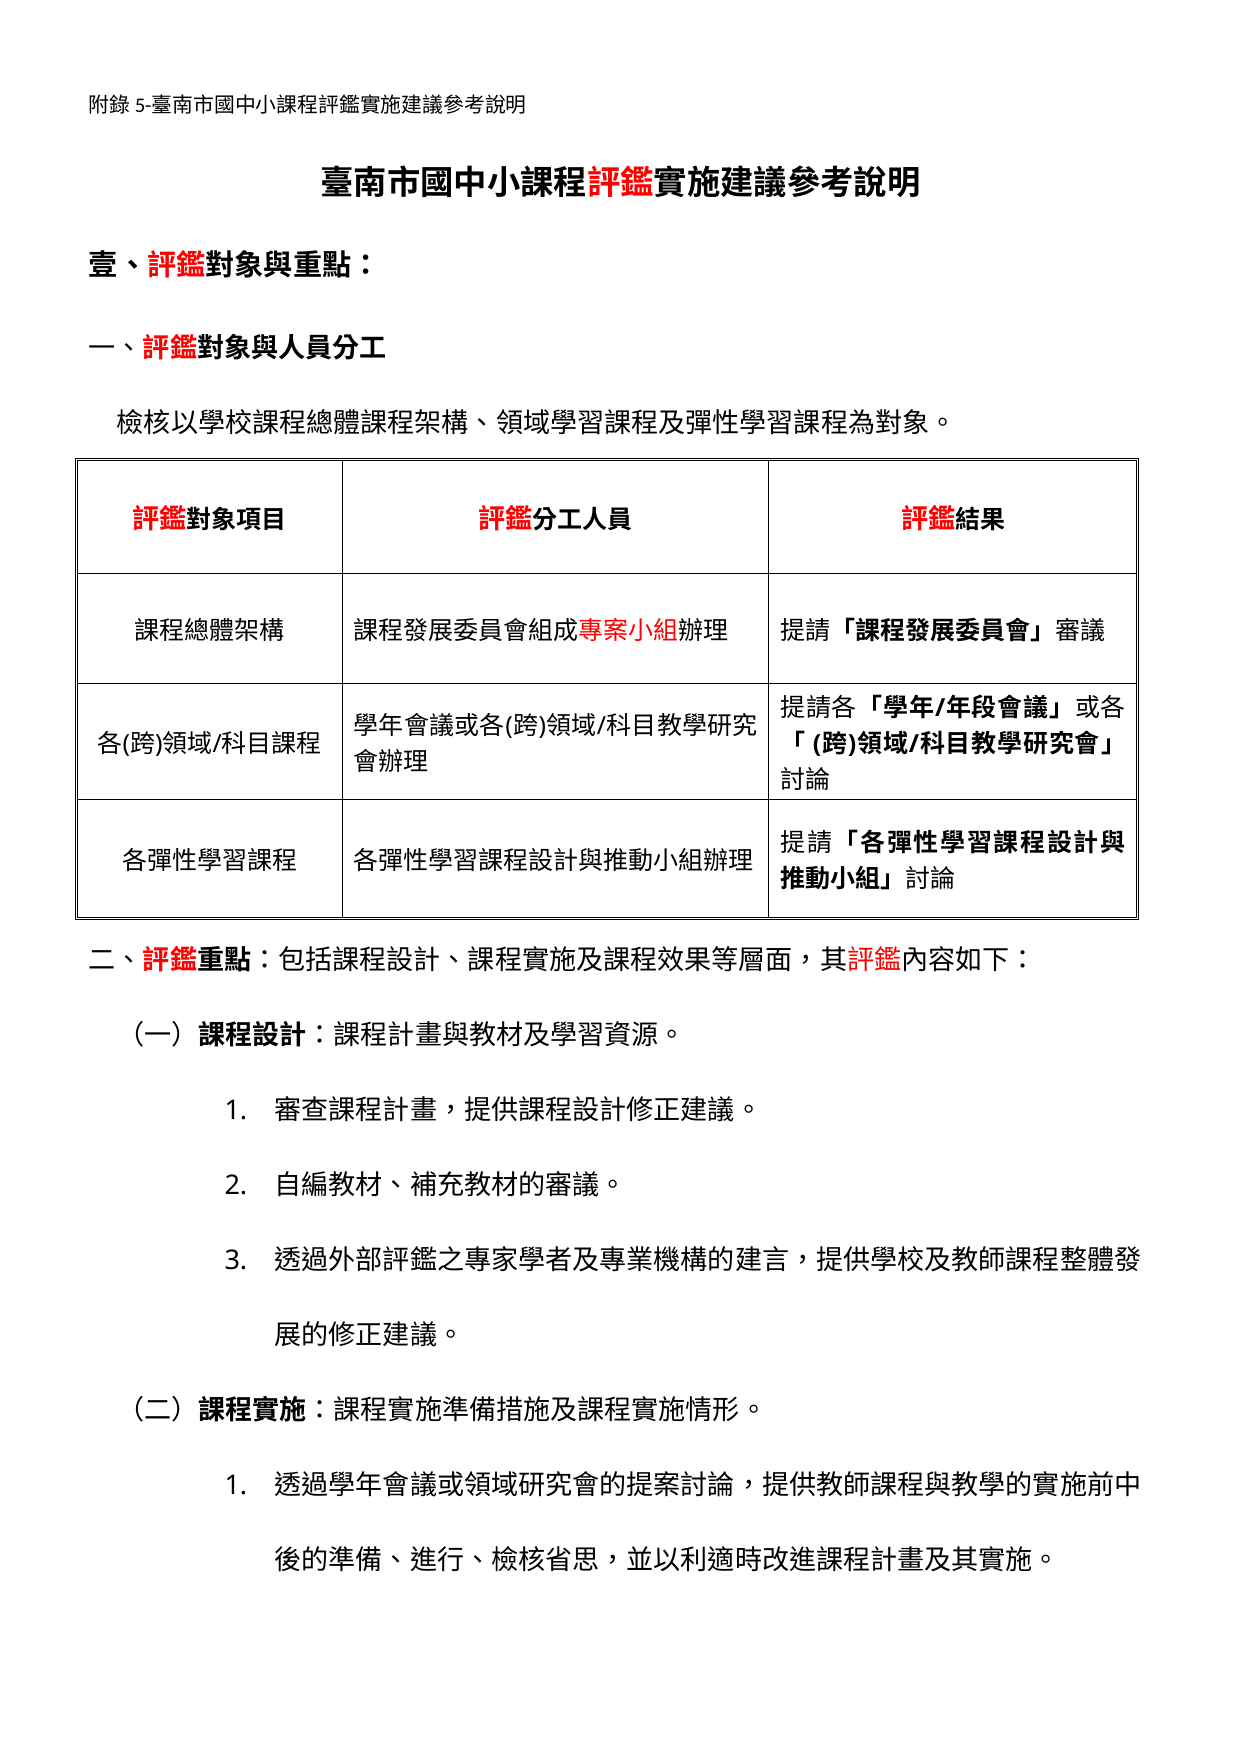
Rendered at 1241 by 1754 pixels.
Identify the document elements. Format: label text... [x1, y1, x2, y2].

list 自編教材、補充教材的審議。 [224, 1145, 1152, 1220]
text （二）課程實施：課程實施準備措施及課程實施情形。 [89, 1370, 1152, 1445]
table_cell 學年會議或各(跨)領域/科目教學研究會辦理 [343, 684, 768, 799]
table_cell 提請「各彈性學習課程設計與推動小組」討論 [769, 800, 1136, 917]
list 透過學年會議或領域研究會的提案討論，提供教師課程與教學的實施前中後的準備、進行、檢核省思，並以利適時改進課程計畫及其實施。 [224, 1445, 1152, 1595]
text 一、評鑑對象與人員分工 [88, 308, 1152, 383]
table_cell 提請「課程發展委員會」審議 [769, 574, 1136, 683]
table_cell 各彈性學習課程 [78, 800, 342, 917]
table_header 評鑑分工人員 [343, 461, 768, 573]
text 二、評鑑重點：包括課程設計、課程實施及課程效果等層面，其評鑑內容如下： [88, 920, 1152, 995]
table_cell 提請各「學年/年段會議」或各「 (跨)領域/科目教學研究會」討論 [769, 684, 1136, 799]
text （一）課程設計：課程計畫與教材及學習資源。 [89, 995, 1152, 1070]
text 檢核以學校課程總體課程架構、領域學習課程及彈性學習課程為對象。 [88, 383, 1152, 458]
list 透過外部評鑑之專家學者及專業機構的建言，提供學校及教師課程整體發展的修正建議。 [224, 1220, 1152, 1370]
list 審查課程計畫，提供課程設計修正建議。 [224, 1070, 1152, 1145]
table_cell 課程發展委員會組成專案小組辦理 [343, 574, 768, 683]
text 壹、評鑑對象與重點： [89, 225, 1152, 300]
table_header 評鑑結果 [769, 461, 1136, 573]
table_header 評鑑對象項目 [78, 461, 342, 573]
text 臺南市國中小課程評鑑實施建議參考說明 [89, 142, 1152, 217]
table_cell 課程總體架構 [78, 574, 342, 683]
table_cell 各彈性學習課程設計與推動小組辦理 [343, 800, 768, 917]
table_cell 各(跨)領域/科目課程 [78, 684, 342, 799]
